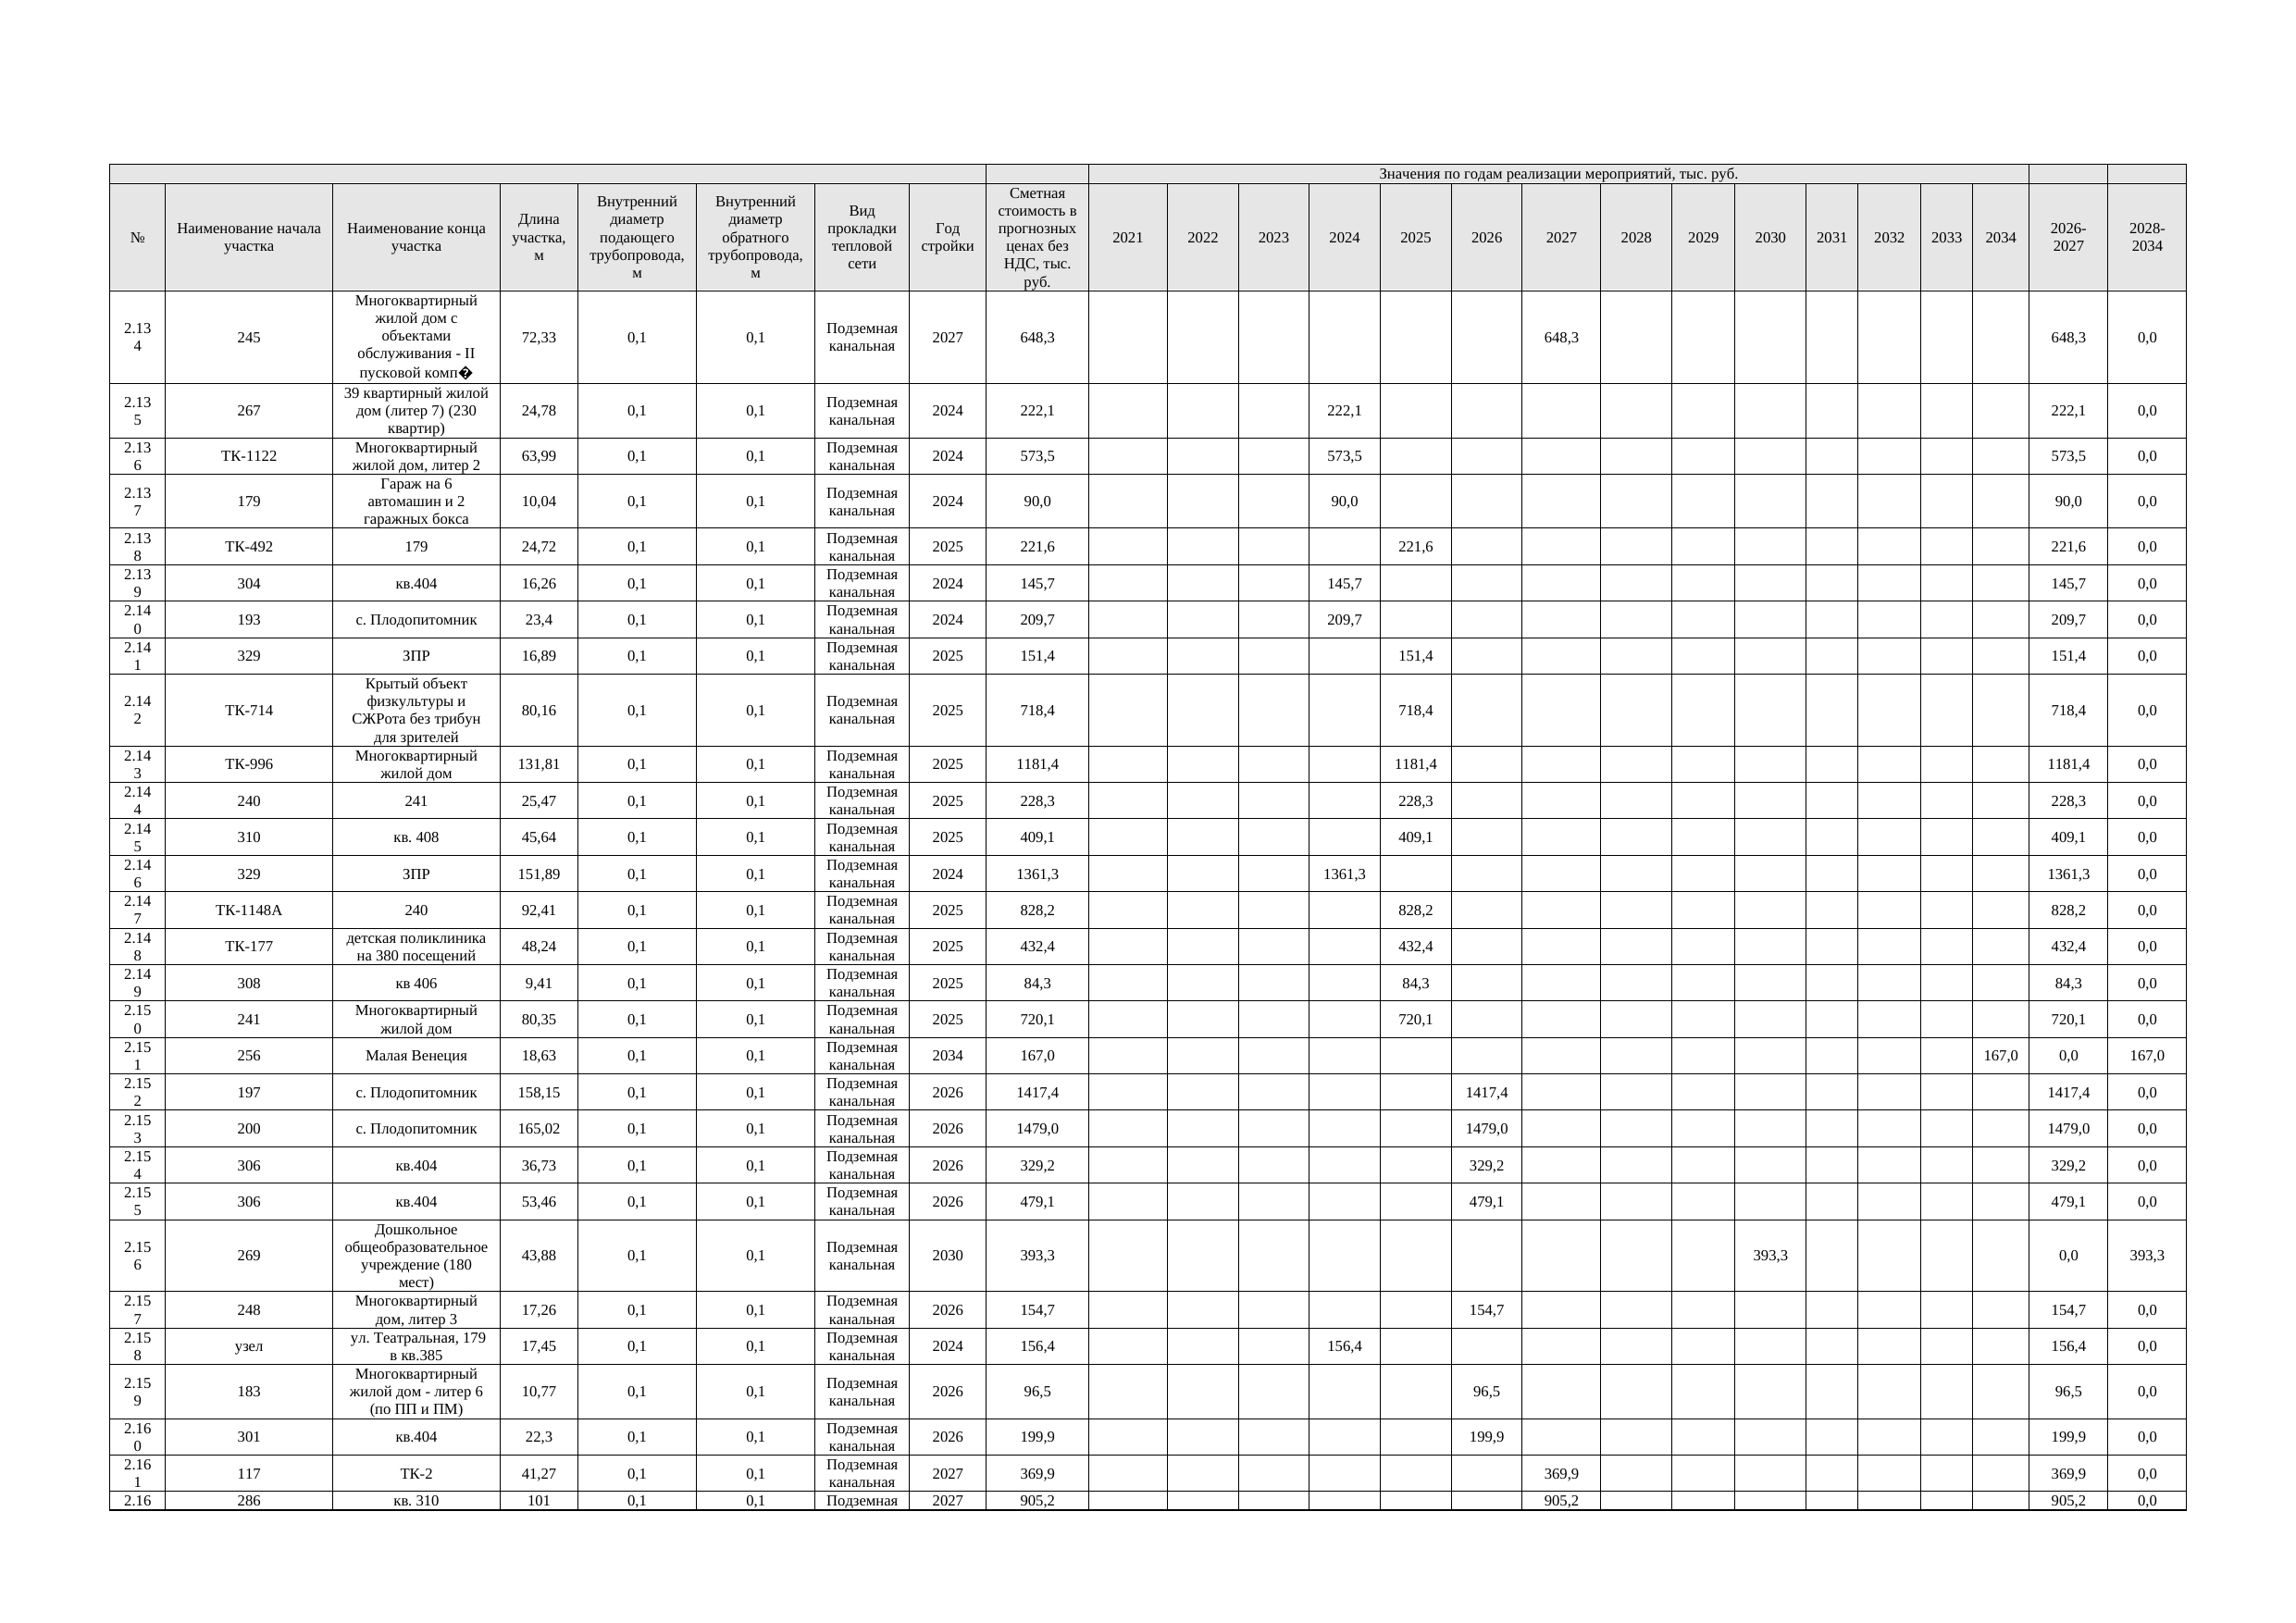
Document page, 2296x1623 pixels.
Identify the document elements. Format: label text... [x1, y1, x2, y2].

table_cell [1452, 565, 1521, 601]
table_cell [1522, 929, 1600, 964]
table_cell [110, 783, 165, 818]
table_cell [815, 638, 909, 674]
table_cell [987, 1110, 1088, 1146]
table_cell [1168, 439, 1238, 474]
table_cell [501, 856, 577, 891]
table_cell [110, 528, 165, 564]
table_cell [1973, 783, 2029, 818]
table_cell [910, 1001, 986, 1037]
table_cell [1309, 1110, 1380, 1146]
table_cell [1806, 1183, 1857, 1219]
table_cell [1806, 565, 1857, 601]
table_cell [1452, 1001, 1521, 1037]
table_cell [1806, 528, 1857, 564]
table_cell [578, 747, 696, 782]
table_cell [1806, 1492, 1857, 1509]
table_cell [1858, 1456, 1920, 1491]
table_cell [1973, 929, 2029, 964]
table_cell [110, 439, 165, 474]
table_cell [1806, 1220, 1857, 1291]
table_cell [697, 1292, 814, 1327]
table_cell 2034 [1973, 184, 2029, 290]
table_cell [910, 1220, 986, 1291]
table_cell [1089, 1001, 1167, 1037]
table_cell 2032 [1858, 184, 1920, 290]
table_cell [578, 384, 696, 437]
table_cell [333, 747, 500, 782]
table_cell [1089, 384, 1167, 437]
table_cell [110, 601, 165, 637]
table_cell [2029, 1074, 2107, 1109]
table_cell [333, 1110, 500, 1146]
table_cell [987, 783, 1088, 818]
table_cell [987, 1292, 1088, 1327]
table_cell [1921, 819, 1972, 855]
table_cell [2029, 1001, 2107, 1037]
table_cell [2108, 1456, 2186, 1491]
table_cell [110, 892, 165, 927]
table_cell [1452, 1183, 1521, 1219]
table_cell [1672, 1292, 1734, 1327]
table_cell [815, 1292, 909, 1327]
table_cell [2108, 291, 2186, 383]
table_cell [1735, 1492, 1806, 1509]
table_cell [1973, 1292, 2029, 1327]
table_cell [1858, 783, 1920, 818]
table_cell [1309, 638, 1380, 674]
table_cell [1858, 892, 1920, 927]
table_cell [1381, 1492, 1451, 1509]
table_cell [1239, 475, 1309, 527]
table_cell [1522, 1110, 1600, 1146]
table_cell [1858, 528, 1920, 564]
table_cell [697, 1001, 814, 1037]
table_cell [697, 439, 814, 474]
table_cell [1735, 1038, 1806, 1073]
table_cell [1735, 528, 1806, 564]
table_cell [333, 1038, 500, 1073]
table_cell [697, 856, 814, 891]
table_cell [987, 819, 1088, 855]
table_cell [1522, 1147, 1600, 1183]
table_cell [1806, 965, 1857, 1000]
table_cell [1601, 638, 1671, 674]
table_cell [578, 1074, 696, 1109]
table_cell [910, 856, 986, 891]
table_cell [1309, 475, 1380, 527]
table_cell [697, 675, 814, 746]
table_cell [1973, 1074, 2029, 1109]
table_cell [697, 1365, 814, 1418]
table_cell 2021 [1089, 184, 1167, 290]
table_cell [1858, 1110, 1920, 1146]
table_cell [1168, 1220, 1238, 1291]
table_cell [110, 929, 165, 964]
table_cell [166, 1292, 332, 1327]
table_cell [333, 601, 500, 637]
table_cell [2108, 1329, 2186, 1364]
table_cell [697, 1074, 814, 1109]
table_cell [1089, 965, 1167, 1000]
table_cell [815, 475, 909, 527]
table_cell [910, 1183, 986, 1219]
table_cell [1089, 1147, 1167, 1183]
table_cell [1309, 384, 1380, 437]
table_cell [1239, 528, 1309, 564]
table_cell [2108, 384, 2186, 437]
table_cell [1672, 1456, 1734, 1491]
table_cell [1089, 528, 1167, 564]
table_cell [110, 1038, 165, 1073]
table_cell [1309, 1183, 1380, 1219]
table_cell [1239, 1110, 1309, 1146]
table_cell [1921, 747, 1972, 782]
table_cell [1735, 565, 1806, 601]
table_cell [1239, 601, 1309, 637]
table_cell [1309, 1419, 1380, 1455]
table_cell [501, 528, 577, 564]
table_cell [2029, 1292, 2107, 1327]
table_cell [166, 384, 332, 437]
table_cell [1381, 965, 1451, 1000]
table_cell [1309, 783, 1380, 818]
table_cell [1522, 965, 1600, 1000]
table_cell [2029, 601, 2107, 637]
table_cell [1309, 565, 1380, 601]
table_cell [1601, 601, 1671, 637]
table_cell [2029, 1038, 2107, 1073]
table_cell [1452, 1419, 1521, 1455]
table_cell 2031 [1806, 184, 1857, 290]
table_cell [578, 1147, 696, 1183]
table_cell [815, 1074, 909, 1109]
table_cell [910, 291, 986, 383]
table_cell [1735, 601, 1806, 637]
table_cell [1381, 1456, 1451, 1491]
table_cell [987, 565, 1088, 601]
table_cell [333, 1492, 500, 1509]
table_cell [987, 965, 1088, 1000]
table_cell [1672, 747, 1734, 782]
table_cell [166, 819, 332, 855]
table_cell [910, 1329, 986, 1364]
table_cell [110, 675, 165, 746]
table_header [2108, 165, 2186, 182]
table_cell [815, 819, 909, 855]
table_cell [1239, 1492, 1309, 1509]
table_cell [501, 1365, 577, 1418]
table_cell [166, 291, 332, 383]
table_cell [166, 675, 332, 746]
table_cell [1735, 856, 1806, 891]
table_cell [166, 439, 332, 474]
table_cell Вид прокладки тепловой сети [815, 184, 909, 290]
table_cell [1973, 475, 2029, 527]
table_cell 2024 [1309, 184, 1380, 290]
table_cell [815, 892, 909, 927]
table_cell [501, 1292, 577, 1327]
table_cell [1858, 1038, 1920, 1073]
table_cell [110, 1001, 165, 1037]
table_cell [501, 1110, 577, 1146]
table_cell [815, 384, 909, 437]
table_cell 2023 [1239, 184, 1309, 290]
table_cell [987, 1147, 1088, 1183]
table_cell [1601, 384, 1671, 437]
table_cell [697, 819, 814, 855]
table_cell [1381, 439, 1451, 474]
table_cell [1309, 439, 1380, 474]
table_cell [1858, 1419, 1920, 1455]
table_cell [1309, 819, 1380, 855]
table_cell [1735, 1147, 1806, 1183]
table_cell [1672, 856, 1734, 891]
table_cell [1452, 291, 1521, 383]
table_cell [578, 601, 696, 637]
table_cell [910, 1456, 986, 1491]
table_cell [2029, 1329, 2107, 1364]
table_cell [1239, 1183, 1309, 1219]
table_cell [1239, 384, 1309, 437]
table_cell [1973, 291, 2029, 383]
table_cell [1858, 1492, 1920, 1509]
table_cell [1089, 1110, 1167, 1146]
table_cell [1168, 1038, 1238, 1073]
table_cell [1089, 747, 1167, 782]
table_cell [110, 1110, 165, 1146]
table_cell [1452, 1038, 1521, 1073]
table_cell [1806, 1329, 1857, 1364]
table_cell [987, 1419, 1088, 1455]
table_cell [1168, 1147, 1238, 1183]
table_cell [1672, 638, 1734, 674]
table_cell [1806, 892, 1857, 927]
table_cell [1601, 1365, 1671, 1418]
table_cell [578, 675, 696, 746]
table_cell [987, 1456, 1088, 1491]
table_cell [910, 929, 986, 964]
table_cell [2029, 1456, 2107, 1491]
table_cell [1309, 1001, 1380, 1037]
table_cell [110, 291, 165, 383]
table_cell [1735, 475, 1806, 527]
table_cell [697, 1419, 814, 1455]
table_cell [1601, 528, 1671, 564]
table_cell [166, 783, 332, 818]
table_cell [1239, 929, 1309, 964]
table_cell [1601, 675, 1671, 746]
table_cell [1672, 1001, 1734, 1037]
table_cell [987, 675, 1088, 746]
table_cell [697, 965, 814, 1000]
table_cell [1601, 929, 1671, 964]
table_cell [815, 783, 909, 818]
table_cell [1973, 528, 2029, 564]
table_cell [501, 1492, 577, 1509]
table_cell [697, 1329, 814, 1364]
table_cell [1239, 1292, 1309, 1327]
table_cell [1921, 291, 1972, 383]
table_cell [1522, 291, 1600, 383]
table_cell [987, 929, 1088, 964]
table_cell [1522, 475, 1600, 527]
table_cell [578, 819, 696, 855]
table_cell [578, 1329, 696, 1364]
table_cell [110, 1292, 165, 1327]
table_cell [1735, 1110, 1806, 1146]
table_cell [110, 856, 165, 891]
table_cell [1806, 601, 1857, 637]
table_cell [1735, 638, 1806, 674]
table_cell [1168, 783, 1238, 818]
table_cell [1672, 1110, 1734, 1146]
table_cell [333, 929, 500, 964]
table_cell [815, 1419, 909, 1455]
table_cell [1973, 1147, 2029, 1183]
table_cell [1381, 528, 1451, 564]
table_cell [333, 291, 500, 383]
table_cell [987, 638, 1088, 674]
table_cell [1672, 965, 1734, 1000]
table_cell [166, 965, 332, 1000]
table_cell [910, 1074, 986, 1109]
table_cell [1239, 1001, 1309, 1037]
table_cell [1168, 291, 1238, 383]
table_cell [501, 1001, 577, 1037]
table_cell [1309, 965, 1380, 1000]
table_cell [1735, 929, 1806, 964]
table_header [110, 165, 986, 182]
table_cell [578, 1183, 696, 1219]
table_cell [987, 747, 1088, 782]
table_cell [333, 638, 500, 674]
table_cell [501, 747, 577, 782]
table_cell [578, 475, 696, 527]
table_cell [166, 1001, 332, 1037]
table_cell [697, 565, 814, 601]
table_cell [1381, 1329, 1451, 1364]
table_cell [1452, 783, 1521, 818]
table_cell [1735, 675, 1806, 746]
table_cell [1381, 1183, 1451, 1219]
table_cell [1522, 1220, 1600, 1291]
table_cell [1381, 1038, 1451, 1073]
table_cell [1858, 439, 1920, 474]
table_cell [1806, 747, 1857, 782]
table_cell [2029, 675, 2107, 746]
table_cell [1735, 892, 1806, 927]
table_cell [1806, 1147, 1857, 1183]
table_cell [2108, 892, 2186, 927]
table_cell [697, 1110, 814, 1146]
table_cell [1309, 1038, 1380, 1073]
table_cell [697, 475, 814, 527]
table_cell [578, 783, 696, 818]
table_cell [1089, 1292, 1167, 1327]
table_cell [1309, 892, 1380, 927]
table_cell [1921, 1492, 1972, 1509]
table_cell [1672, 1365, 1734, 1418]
table_header [987, 165, 1088, 182]
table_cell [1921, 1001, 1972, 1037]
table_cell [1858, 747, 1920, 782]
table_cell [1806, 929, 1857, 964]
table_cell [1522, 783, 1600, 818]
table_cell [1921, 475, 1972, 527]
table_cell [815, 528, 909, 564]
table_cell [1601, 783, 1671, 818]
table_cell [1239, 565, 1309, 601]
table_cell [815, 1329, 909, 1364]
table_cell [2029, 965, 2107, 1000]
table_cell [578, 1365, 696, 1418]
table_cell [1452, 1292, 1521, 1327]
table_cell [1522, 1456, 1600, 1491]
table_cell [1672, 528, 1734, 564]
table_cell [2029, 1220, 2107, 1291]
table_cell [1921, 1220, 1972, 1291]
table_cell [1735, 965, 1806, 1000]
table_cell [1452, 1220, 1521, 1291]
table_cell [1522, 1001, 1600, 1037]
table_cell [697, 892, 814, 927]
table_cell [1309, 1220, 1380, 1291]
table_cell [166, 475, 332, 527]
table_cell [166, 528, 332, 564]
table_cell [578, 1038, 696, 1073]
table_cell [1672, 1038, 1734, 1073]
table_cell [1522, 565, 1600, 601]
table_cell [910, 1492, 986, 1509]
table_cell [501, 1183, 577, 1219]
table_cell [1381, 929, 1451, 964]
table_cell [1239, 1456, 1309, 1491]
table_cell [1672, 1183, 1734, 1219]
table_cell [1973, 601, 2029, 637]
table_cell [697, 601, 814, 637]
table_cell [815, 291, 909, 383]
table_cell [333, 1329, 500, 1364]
table_cell Год стройки [910, 184, 986, 290]
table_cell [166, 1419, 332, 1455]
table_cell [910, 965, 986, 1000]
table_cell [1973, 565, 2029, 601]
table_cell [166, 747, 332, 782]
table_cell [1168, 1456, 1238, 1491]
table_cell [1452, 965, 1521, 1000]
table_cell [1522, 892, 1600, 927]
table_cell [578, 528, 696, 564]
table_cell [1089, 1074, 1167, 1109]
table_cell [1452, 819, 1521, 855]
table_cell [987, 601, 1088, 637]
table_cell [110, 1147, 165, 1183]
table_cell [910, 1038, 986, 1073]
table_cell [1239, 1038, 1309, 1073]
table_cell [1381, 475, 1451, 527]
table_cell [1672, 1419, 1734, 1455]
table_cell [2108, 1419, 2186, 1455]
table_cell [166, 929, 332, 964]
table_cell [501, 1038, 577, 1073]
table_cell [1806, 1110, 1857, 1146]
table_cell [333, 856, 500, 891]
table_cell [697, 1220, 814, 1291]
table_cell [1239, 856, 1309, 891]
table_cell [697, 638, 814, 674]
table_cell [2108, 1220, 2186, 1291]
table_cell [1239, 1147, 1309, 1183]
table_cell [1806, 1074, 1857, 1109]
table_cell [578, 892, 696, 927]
table_header [2029, 165, 2107, 182]
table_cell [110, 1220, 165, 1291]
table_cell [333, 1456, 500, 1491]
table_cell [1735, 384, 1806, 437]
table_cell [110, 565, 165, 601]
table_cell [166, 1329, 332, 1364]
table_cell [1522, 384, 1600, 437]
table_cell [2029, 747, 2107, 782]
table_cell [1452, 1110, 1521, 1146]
table_cell 2026-2027 [2029, 184, 2107, 290]
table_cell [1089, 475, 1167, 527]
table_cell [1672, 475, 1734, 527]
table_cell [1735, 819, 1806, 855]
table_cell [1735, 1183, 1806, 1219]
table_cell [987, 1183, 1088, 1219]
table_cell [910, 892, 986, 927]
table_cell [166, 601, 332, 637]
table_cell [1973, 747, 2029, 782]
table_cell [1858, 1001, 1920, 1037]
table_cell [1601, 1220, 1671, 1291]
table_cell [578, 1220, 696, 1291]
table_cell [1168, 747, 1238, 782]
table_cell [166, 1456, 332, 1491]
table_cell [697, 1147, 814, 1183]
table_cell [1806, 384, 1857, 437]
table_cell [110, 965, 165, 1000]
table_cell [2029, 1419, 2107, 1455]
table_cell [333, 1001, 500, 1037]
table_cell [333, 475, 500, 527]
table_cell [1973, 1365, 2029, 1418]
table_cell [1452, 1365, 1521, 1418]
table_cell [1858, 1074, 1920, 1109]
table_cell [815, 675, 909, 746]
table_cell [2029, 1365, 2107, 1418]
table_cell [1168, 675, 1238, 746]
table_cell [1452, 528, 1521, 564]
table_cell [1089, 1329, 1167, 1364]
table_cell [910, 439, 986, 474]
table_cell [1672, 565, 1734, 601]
table_cell 2028 [1601, 184, 1671, 290]
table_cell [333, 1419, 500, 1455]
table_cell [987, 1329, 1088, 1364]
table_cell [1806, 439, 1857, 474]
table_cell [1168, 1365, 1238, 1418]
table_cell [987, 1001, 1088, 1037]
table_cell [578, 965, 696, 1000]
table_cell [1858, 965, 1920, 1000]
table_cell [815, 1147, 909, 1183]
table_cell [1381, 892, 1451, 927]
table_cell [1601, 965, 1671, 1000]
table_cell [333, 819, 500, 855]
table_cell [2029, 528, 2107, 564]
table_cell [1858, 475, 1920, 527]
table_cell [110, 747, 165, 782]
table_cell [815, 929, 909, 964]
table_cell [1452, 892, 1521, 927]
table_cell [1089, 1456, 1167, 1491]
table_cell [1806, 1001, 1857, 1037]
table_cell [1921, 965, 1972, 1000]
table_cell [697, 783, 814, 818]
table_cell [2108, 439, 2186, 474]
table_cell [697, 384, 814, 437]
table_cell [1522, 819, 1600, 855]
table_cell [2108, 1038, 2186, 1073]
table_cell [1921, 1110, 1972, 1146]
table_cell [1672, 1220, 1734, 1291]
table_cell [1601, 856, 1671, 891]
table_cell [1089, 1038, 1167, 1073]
table_header Значения по годам реализации мероприятий, тыс. руб. [1089, 165, 2029, 182]
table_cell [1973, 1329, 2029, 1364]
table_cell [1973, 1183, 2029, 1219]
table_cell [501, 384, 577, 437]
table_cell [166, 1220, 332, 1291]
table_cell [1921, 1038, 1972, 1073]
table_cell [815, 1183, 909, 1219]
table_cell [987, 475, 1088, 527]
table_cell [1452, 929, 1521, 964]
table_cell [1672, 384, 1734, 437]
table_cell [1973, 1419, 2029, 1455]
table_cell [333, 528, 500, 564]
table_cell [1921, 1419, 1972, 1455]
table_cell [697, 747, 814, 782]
table_cell Длина участка, м [501, 184, 577, 290]
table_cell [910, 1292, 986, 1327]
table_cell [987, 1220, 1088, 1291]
table_cell 2026 [1452, 184, 1521, 290]
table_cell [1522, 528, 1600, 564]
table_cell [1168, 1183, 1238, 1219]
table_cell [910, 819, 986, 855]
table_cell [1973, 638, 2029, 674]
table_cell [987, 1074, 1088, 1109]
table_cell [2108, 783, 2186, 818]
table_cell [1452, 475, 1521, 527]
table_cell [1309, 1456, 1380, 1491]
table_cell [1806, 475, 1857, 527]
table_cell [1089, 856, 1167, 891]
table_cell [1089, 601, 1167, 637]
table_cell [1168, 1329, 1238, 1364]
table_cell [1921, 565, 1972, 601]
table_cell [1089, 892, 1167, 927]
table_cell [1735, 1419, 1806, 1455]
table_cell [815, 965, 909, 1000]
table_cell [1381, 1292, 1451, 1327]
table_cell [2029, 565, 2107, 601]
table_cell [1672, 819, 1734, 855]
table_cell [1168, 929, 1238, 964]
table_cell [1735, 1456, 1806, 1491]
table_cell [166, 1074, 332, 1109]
table_cell Внутренний диаметр подающего трубопровода, м [578, 184, 696, 290]
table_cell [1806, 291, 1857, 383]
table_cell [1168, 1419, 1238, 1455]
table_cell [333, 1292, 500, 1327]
table_cell 2033 [1921, 184, 1972, 290]
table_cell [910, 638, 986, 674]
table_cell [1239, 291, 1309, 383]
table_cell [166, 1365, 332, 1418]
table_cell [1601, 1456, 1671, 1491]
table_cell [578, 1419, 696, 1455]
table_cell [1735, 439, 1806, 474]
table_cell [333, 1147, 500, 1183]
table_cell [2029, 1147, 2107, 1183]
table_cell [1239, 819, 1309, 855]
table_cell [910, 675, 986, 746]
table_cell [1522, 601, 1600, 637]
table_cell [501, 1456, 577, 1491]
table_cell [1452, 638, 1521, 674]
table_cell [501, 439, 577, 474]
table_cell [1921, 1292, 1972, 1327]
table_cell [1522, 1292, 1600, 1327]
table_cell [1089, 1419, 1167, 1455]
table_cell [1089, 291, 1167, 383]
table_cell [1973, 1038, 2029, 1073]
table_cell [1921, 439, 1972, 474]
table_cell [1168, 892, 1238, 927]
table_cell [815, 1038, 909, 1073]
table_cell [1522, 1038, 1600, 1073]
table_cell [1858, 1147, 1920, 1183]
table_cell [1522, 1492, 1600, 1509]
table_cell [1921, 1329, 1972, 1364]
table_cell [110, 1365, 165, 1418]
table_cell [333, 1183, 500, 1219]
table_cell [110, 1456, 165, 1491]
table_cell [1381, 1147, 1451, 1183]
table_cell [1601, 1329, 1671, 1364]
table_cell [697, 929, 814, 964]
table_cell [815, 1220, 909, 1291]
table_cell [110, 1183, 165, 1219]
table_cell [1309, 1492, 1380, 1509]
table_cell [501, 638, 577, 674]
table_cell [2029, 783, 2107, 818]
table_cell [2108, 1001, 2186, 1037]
table_cell Наименование конца участка [333, 184, 500, 290]
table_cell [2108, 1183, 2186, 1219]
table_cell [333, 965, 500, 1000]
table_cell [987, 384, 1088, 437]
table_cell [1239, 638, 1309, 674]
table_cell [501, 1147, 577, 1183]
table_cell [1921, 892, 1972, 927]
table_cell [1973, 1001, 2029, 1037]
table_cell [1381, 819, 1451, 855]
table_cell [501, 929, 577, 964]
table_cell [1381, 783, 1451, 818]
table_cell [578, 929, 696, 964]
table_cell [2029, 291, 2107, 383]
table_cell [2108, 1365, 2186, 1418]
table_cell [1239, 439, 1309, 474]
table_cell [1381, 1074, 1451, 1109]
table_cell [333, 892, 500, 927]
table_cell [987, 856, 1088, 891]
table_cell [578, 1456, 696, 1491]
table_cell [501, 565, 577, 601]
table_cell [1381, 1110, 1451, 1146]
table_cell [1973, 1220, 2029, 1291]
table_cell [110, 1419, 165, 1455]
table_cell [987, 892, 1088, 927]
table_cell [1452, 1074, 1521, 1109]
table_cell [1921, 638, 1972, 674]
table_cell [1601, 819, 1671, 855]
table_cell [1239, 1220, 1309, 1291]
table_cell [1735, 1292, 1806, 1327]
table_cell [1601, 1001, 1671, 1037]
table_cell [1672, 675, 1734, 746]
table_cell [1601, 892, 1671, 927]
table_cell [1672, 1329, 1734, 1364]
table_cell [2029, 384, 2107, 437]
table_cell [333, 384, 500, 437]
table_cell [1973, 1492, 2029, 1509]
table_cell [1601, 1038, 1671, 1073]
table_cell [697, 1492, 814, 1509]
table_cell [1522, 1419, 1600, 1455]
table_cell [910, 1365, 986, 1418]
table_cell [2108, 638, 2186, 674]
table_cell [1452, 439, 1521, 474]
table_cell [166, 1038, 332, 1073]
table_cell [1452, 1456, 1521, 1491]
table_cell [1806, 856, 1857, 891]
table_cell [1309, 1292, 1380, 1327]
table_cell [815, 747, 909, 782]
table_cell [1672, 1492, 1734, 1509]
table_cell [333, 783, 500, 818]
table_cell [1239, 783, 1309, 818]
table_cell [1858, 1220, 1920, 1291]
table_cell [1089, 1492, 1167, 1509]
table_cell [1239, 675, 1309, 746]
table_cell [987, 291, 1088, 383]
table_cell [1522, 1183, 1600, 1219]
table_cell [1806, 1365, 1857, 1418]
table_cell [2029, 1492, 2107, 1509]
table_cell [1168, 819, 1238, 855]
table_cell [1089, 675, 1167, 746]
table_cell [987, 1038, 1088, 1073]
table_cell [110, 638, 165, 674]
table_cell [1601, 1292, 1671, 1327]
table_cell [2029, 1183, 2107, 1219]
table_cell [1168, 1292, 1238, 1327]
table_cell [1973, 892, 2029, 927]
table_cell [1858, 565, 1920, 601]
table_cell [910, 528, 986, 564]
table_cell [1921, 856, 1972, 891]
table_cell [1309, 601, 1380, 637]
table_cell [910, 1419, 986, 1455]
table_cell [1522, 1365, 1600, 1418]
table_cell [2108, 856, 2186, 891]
table_cell 2028-2034 [2108, 184, 2186, 290]
table_cell 2027 [1522, 184, 1600, 290]
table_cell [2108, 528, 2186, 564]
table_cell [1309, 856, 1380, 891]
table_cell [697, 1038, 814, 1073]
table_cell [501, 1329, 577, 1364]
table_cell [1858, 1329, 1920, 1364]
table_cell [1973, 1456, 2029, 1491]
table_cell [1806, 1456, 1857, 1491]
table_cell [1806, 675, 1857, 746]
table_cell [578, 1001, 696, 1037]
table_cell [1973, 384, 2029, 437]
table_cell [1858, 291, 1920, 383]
table_cell 2025 [1381, 184, 1451, 290]
table_cell Наименование начала участка [166, 184, 332, 290]
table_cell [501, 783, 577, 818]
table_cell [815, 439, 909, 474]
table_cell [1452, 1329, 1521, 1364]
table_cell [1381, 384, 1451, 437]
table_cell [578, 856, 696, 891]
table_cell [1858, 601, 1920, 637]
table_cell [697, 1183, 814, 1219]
table_cell 2029 [1672, 184, 1734, 290]
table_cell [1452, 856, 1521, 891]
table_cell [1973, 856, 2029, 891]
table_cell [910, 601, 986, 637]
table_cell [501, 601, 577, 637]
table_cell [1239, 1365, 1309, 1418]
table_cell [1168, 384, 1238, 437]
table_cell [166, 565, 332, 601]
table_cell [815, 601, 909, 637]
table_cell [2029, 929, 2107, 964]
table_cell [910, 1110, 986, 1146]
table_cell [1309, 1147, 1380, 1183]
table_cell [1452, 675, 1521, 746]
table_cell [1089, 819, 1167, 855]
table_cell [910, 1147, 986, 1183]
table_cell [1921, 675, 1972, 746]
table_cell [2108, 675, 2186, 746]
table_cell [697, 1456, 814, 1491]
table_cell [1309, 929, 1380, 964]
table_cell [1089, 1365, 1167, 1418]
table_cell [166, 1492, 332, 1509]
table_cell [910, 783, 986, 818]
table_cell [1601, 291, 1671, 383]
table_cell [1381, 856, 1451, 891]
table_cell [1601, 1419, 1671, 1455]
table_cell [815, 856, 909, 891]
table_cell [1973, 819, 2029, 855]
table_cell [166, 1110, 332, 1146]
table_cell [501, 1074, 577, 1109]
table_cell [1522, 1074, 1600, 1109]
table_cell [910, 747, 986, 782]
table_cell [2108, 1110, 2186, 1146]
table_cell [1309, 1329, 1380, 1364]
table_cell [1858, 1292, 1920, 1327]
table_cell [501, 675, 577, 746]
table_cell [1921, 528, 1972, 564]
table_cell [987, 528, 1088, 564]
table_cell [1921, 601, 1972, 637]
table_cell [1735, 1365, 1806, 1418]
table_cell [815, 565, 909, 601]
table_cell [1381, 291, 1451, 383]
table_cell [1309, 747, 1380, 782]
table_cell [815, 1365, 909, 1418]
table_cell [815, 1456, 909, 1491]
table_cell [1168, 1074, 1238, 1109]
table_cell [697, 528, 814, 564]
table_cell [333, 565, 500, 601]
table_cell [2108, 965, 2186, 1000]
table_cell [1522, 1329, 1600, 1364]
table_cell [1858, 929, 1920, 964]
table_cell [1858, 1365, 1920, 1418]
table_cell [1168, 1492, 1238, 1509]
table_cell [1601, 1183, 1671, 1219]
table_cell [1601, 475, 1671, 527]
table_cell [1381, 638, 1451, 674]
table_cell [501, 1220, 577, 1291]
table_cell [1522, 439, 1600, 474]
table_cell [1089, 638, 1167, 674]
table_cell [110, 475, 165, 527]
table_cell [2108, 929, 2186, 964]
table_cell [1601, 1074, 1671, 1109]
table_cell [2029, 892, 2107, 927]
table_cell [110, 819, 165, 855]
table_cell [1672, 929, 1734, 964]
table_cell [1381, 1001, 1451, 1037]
table_cell № [110, 184, 165, 290]
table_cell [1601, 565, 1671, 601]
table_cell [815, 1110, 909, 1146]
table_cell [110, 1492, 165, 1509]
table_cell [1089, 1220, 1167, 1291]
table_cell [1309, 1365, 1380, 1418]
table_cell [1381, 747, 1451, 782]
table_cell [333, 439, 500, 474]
table_cell Сметная стоимость в прогнозных ценах без НДС, тыс. руб. [987, 184, 1088, 290]
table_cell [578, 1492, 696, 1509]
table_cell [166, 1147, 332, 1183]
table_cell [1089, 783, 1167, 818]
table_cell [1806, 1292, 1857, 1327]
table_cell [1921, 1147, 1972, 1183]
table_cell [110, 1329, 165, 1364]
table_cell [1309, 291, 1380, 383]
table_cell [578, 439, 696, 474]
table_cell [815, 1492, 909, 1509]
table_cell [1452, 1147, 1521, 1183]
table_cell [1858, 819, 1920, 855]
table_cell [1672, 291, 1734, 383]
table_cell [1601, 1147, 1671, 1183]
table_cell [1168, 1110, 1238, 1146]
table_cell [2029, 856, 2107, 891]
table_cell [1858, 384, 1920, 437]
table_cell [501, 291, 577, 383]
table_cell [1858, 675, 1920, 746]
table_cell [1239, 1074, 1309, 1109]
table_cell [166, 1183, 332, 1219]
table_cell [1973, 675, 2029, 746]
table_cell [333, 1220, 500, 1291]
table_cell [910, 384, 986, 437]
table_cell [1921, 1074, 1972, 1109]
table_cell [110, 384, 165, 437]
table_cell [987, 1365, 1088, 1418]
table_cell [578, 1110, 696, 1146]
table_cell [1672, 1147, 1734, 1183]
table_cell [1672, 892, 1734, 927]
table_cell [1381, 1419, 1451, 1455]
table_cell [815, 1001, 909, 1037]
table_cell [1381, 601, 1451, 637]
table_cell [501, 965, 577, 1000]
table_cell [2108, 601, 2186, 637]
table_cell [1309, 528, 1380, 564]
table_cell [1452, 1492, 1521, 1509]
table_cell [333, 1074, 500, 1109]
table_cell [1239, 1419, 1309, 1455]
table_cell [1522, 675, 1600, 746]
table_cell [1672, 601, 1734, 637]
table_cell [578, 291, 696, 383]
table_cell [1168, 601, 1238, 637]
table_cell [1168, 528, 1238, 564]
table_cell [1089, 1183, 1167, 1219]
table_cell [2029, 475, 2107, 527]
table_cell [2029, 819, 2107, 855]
table_cell Внутренний диаметр обратного трубопровода, м [697, 184, 814, 290]
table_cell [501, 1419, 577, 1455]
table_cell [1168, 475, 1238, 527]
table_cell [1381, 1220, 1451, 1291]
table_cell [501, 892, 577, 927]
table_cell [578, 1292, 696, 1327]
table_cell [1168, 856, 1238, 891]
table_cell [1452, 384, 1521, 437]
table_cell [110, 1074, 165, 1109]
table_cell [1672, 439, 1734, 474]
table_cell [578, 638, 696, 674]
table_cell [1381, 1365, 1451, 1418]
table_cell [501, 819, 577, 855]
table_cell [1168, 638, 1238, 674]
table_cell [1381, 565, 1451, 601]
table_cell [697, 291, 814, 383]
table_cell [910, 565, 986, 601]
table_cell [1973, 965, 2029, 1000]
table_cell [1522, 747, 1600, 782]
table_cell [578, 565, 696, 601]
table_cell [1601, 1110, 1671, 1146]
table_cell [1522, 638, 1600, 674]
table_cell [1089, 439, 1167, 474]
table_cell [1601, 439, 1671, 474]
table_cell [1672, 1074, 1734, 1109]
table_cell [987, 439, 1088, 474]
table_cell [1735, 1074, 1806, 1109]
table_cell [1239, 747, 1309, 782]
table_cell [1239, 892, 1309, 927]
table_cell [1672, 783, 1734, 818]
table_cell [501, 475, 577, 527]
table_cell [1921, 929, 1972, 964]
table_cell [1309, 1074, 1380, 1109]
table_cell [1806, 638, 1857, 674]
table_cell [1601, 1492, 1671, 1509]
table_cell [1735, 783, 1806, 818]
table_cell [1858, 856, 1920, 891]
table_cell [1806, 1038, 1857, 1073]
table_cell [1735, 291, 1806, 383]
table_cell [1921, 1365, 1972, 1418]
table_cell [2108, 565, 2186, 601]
table_cell 2022 [1168, 184, 1238, 290]
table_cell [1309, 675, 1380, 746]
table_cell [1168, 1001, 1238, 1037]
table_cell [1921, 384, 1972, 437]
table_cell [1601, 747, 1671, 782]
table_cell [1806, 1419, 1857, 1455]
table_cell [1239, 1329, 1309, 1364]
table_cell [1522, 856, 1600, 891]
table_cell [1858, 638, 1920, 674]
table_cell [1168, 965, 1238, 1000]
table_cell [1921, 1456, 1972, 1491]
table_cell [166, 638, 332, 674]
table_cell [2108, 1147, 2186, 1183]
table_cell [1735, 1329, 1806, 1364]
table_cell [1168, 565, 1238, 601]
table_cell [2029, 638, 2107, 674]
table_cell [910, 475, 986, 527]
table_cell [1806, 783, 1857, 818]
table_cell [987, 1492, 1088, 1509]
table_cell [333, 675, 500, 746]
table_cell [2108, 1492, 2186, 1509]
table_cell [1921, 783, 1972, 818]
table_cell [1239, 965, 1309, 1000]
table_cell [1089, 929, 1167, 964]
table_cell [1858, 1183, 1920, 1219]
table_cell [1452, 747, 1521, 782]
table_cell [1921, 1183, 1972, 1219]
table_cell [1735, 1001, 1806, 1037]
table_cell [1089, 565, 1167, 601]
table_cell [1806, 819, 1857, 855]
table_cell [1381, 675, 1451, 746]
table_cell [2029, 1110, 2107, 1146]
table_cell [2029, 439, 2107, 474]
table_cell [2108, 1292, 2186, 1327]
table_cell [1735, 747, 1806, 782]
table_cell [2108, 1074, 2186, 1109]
table_cell 2030 [1735, 184, 1806, 290]
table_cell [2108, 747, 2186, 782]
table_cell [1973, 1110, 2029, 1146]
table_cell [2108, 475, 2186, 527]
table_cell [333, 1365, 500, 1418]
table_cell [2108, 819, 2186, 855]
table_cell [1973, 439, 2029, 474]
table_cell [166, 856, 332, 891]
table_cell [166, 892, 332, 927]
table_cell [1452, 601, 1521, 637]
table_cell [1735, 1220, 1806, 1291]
